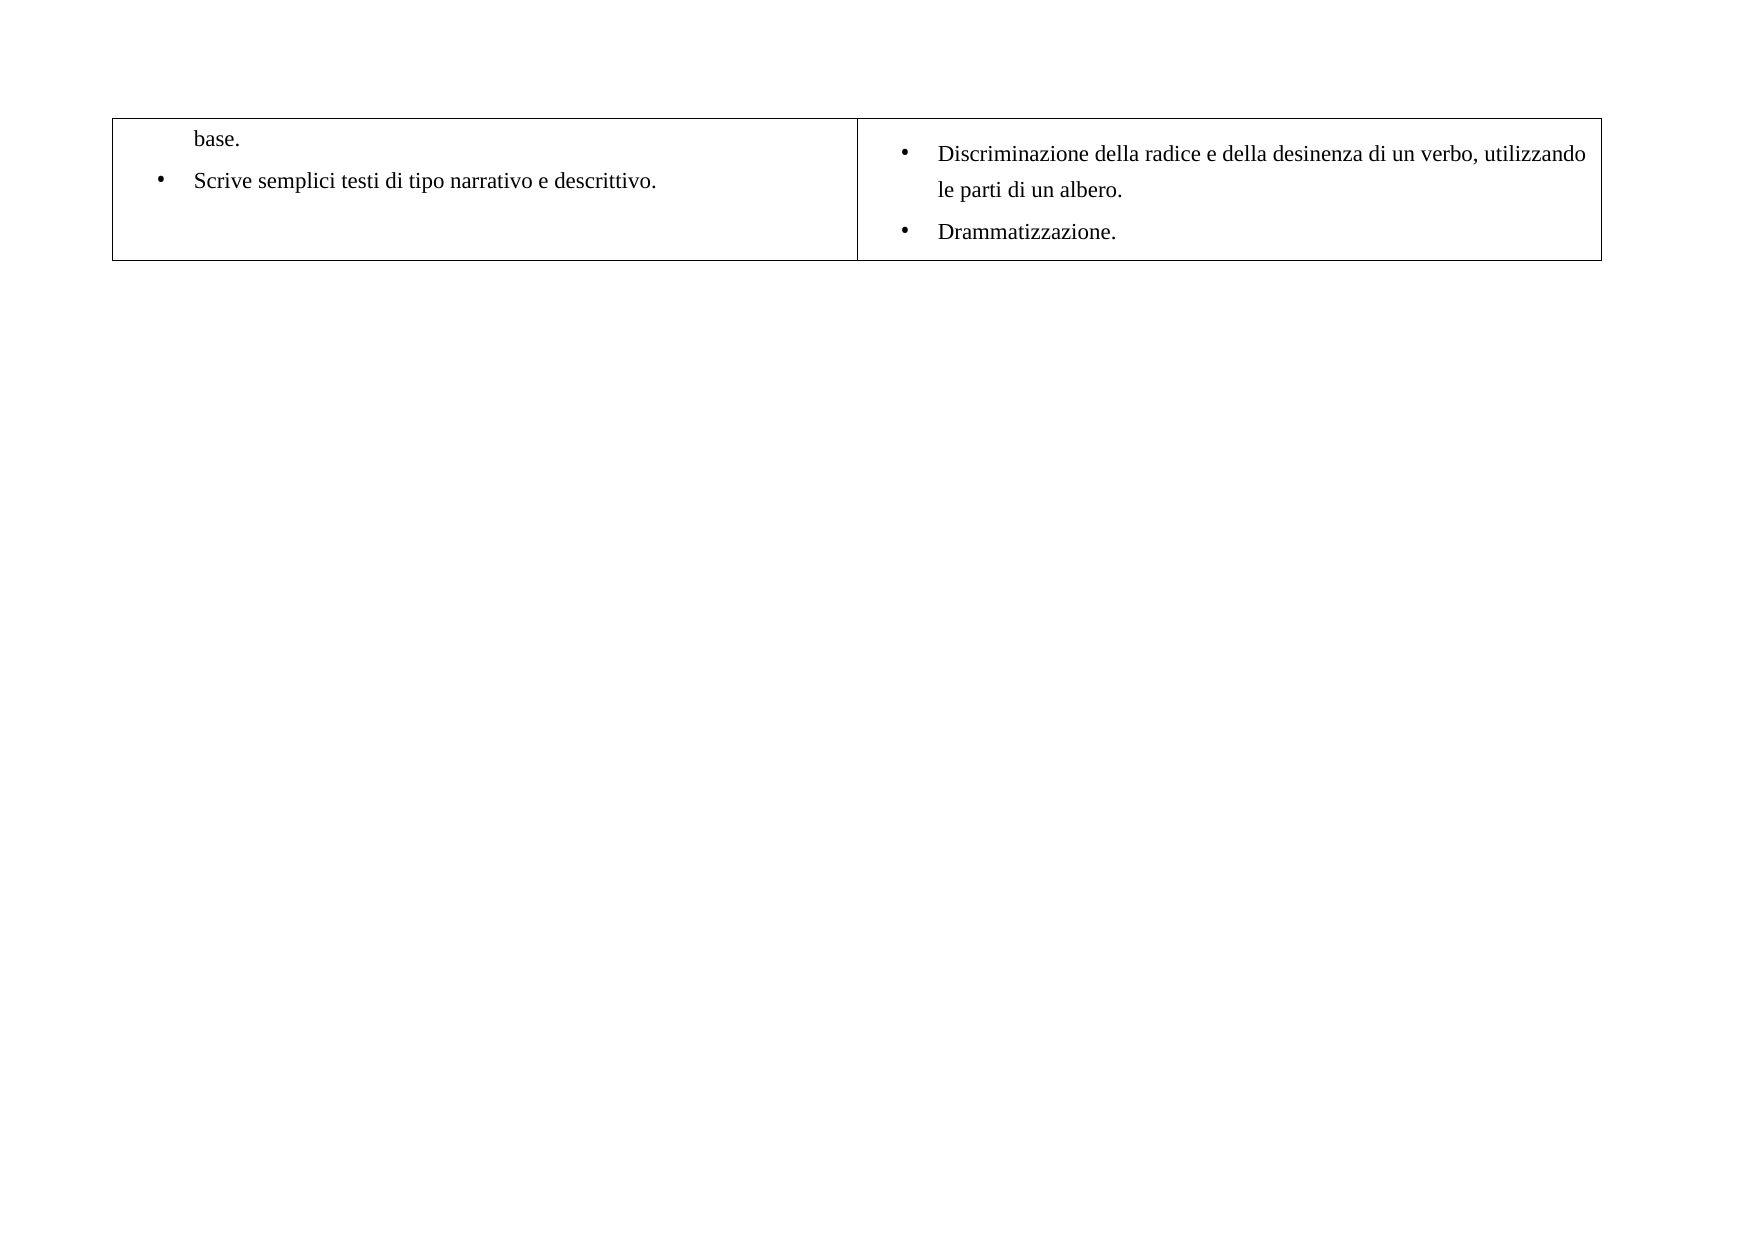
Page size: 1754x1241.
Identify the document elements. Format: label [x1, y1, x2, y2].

table_cell [113, 119, 857, 259]
table_cell [858, 119, 1601, 259]
